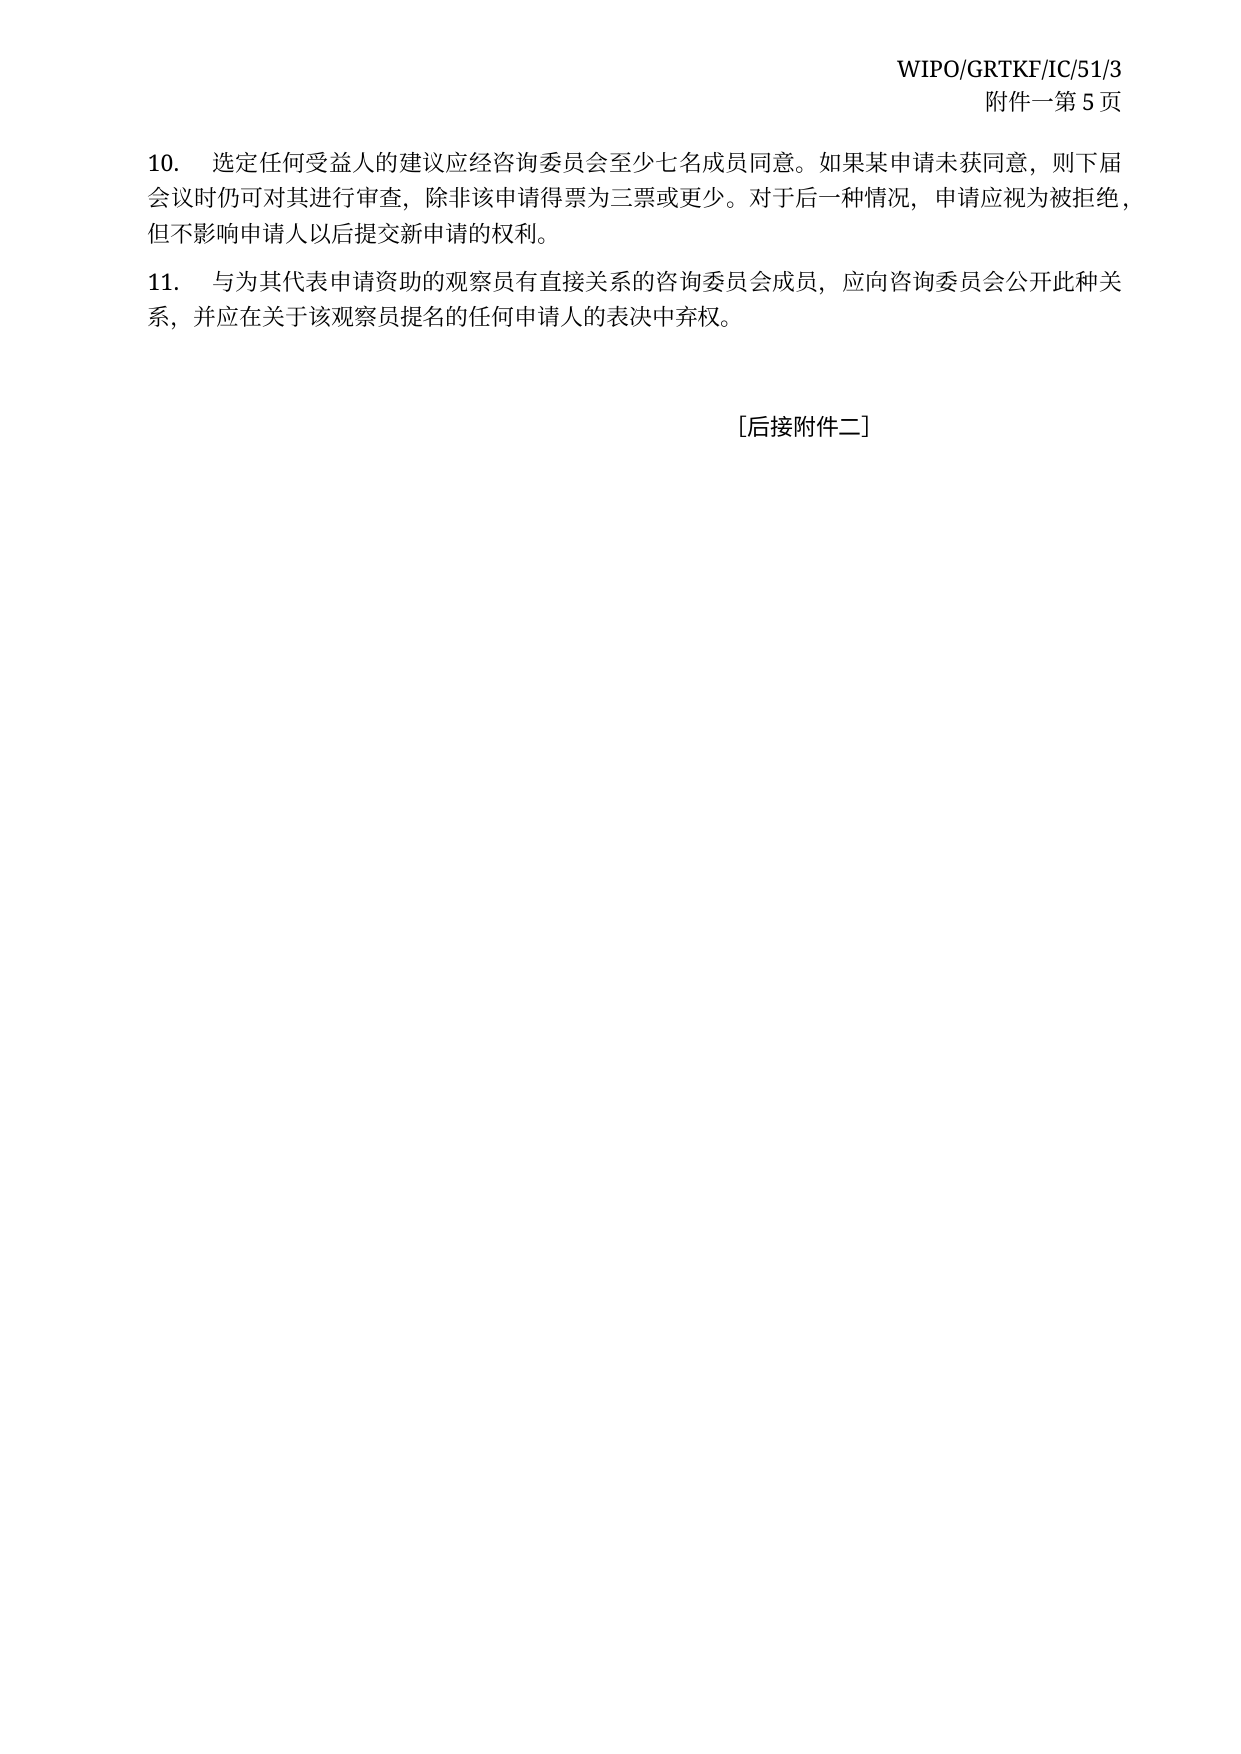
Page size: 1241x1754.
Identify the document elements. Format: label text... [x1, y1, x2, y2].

text 10. 选定任何受益人的建议应经咨询委员会至少七名成员同意。如果某申请未获同意，则下届会议时仍可对其进行审查，除非该申请得票为三票或更少。对于后一种情况，申请应视为被拒绝，但不影响申请人以后提交新申请的权利。 [148, 142, 1122, 249]
text 11. 与为其代表申请资助的观察员有直接关系的咨询委员会成员，应向咨询委员会公开此种关系，并应在关于该观察员提名的任何申请人的表决中弃权。 [148, 261, 1122, 332]
text ［后接附件二］ [724, 407, 1122, 442]
